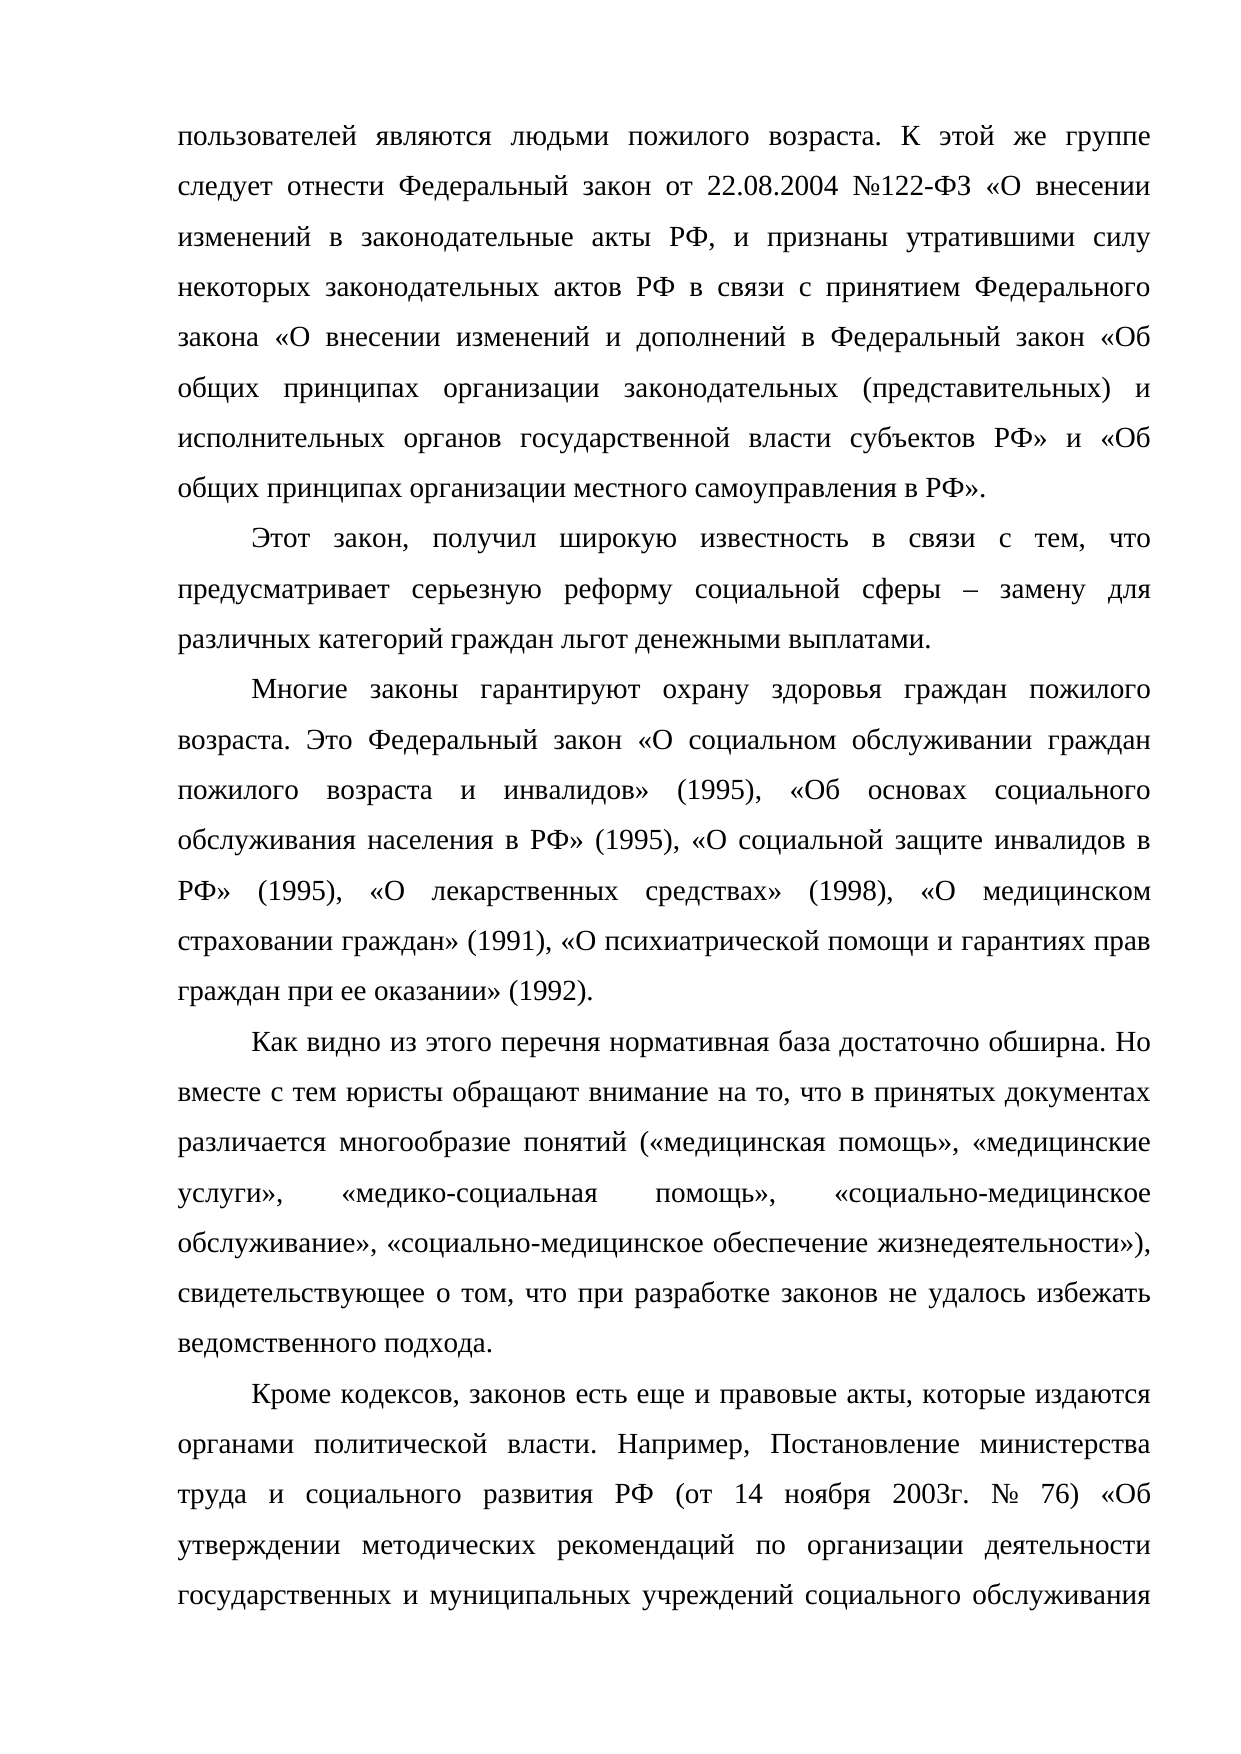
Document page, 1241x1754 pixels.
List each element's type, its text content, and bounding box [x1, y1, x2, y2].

text Как видно из этого перечня нормативная база достаточно обширна. Но вместе с тем юристы обращают внимание на то, что в принятых документах различается многообразие понятий («медицинская помощь», «медицинские услуги», «медико-социальная помощь», «социально-медицинское обслуживание», «социально-медицинское обеспечение жизнедеятельности»), свидетельствующее о том, что при разработке законов не удалось избежать ведомственного подхода. [177, 1024, 1152, 1359]
text Этот закон, получил широкую известность в связи с тем, что предусматривает серьезную реформу социальной сферы – замену для различных категорий граждан льгот денежными выплатами. [177, 521, 1152, 655]
text Многие законы гарантируют охрану здоровья граждан пожилого возраста. Это Федеральный закон «О социальном обслуживании граждан пожилого возраста и инвалидов» (1995), «Об основах социального обслуживания населения в РФ» (1995), «О социальной защите инвалидов в РФ» (1995), «О лекарственных средствах» (1998), «О медицинском страховании граждан» (1991), «О психиатрической помощи и гарантиях прав граждан при ее оказании» (1992). [177, 672, 1152, 1007]
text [177, 1376, 1152, 1611]
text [177, 118, 1152, 504]
